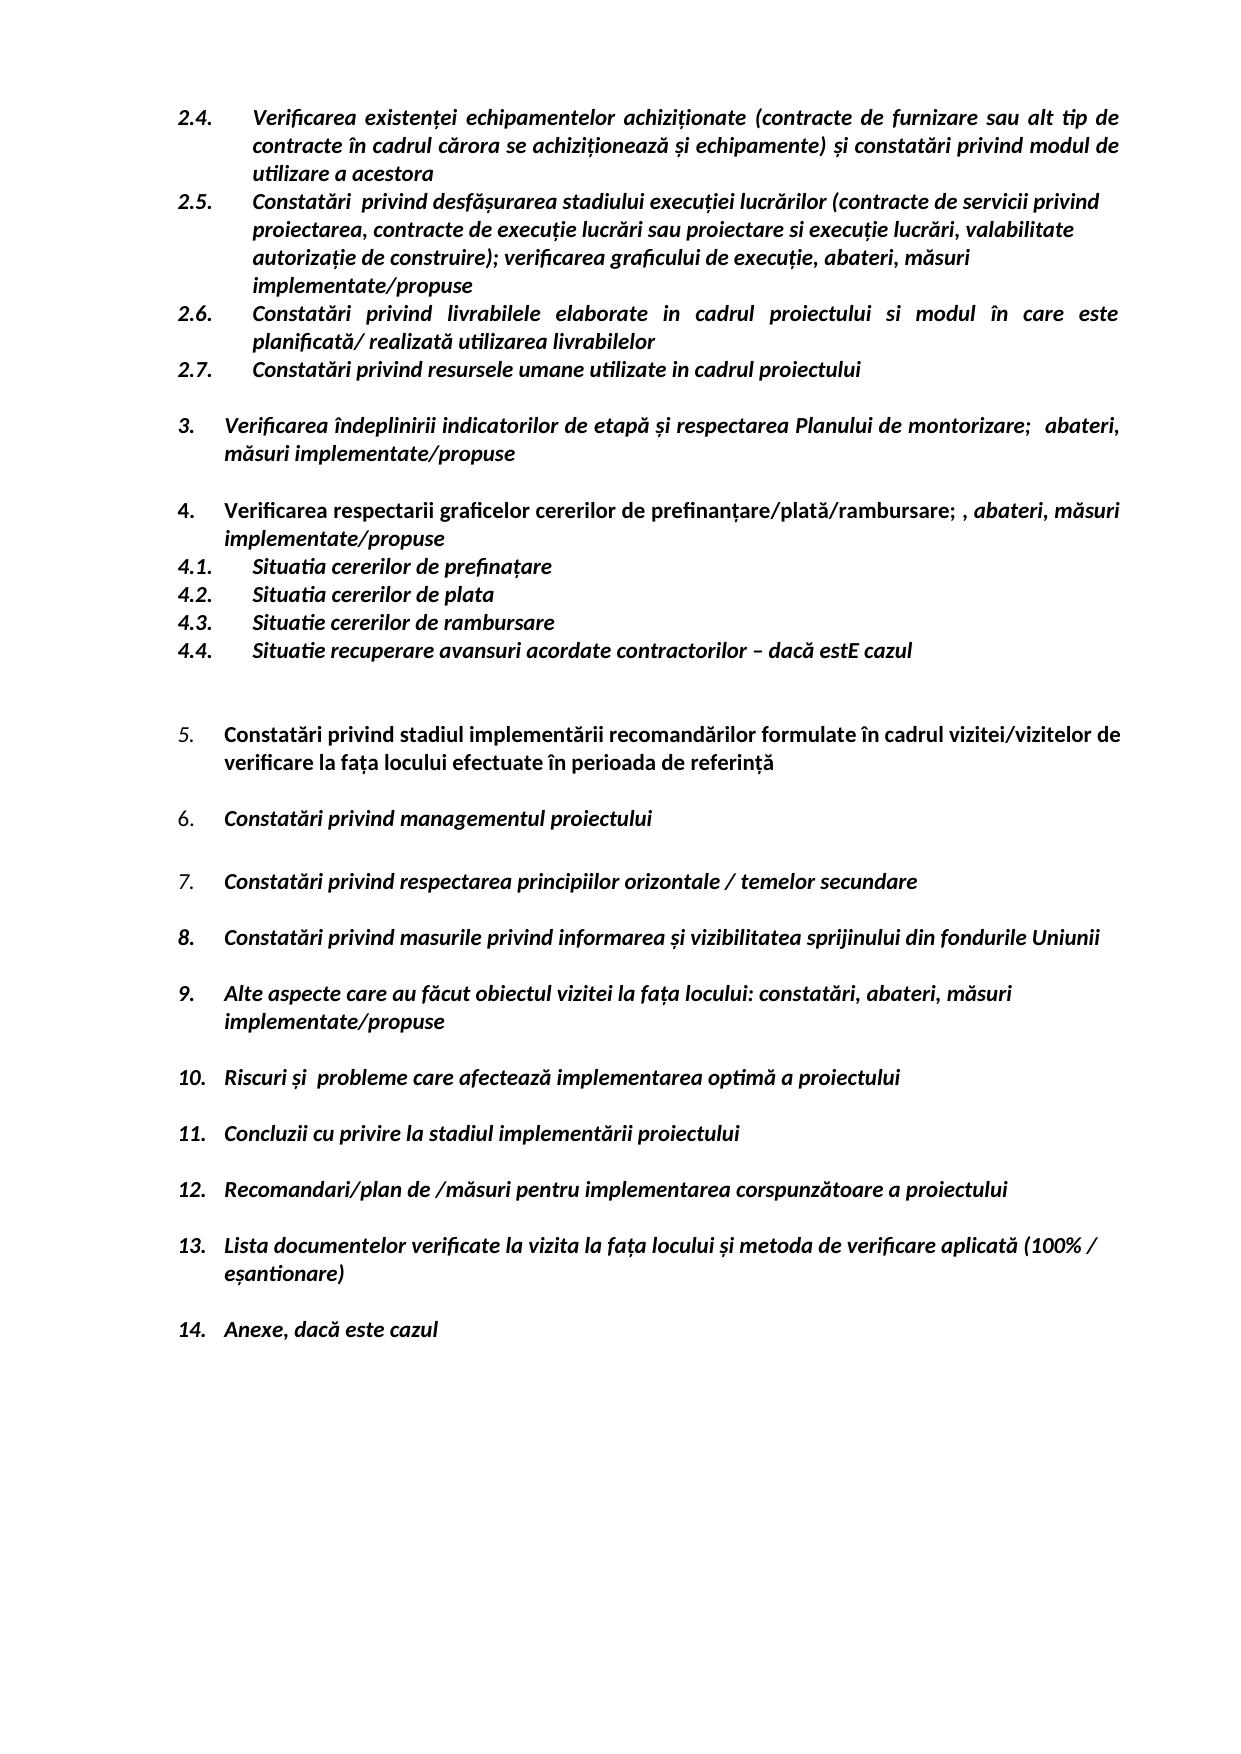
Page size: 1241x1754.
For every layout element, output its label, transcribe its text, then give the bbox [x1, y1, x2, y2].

list Situatie recuperare avansuri acordate contractorilor – dacă estE cazul [177, 636, 1122, 664]
list Constatări privind managementul proiectului [177, 804, 1122, 832]
list Situatia cererilor de plata [177, 580, 1122, 608]
list Constatări privind stadiul implementării recomandărilor formulate în cadrul vizitei/vizitelor de verificare la fața locului efectuate în perioada de referință [177, 720, 1122, 776]
list Verificarea îndeplinirii indicatorilor de etapă și respectarea Planului de montorizare; abateri, măsuri implementate/propuse [177, 411, 1122, 467]
list Verificarea existenței echipamentelor achiziționate (contracte de furnizare sau alt tip de contracte în cadrul cărora se achiziționează și echipamente) și constatări privind modul de utilizare a acestora [177, 103, 1122, 187]
list Constatări privind livrabilele elaborate in cadrul proiectului si modul în care este planificată/ realizată utilizarea livrabilelor [177, 299, 1122, 355]
list Constatări privind masurile privind informarea și vizibilitatea sprijinului din fondurile Uniunii [177, 923, 1122, 951]
list Constatări privind respectarea principiilor orizontale / temelor secundare [177, 867, 1122, 895]
list Riscuri și probleme care afectează implementarea optimă a proiectului [177, 1063, 1122, 1091]
list Lista documentelor verificate la vizita la fața locului și metoda de verificare aplicată (100% / eșantionare) [177, 1231, 1122, 1287]
list Concluzii cu privire la stadiul implementării proiectului [177, 1119, 1122, 1147]
list Verificarea respectarii graficelor cererilor de prefinanțare/plată/rambursare; , abateri, măsuri implementate/propuse [177, 496, 1122, 552]
list Constatări privind resursele umane utilizate in cadrul proiectului [177, 355, 1122, 383]
list Anexe, dacă este cazul [177, 1315, 1122, 1343]
list Alte aspecte care au făcut obiectul vizitei la fața locului: constatări, abateri, măsuri implementate/propuse [177, 979, 1122, 1035]
list Situatia cererilor de prefinațare [177, 552, 1122, 580]
list Constatări privind desfășurarea stadiului execuției lucrărilor (contracte de servicii privind proiectarea, contracte de execuție lucrări sau proiectare si execuție lucrări, valabilitate autorizație de construire); verificarea graficului de execuție, abateri, măsuri implementate/propuse [177, 187, 1122, 299]
list Situatie cererilor de rambursare [177, 608, 1122, 636]
list Recomandari/plan de /măsuri pentru implementarea corspunzătoare a proiectului [177, 1175, 1122, 1203]
